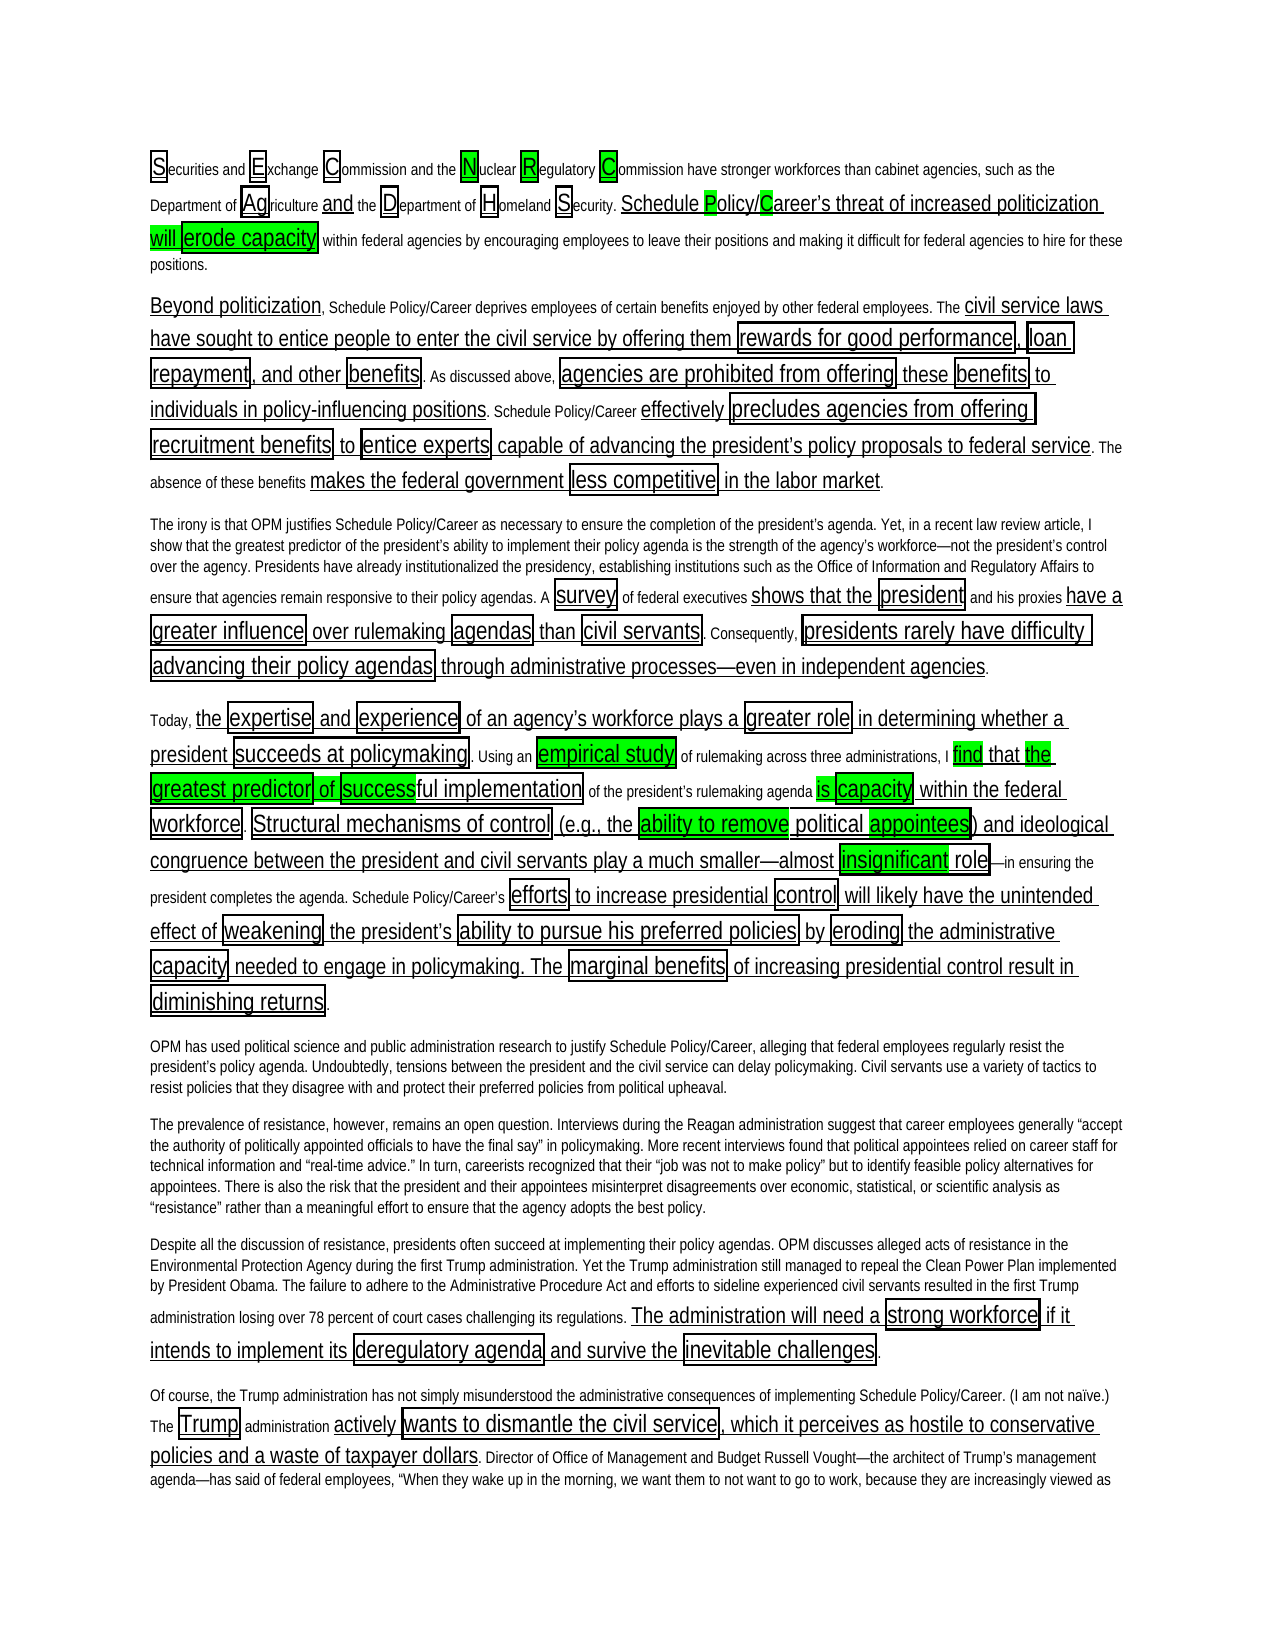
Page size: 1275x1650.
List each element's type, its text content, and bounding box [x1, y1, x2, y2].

text The prevalence of resistance, however, remains an open question. Interviews during the Reagan administration suggest that career employees generally “accept the authority of politically appointed officials to have the final say” in policymaking. More recent interviews found that political appointees relied on career staff for technical information and “real-time advice.” In turn, careerists recognized that their “job was not to make policy” but to identify feasible policy alternatives for appointees. There is also the risk that the president and their appointees misinterpret disagreements over economic, statistical, or scientific analysis as “resistance” rather than a meaningful effort to ensure that the agency adopts the best policy. [150, 1115, 1125, 1217]
text The irony is that OPM justifies Schedule Policy/Career as necessary to ensure the completion of the president’s agenda. Yet, in a recent law review article, I show that the greatest predictor of the president’s ability to implement their policy agenda is the strength of the agency’s workforce—not the president’s control over the agency. Presidents have already institutionalized the presidency, establishing institutions such as the Office of Information and Regulatory Affairs to ensure that agencies remain responsive to their policy agendas. A survey of federal executives shows that the president and his proxies have a greater influence over rulemaking agendas than civil servants. Consequently, presidents rarely have difficulty advancing their policy agendas through administrative processes—even in independent agencies. [150, 515, 1125, 682]
text Beyond politicization, Schedule Policy/Career deprives employees of certain benefits enjoyed by other federal employees. The civil service laws have sought to entice people to enter the civil service by offering them rewards for good performance, loan repayment, and other benefits. As discussed above, agencies are prohibited from offering these benefits to individuals in policy-influencing positions. Schedule Policy/Career effectively precludes agencies from offering recruitment benefits to entice experts capable of advancing the president’s policy proposals to federal service. The absence of these benefits makes the federal government less competitive in the labor market. [150, 292, 1125, 496]
text OPM has used political science and public administration research to justify Schedule Policy/Career, alleging that federal employees regularly resist the president’s policy agenda. Undoubtedly, tensions between the president and the civil service can delay policymaking. Civil servants use a variety of tactics to resist policies that they disagree with and protect their preferred policies from political upheaval. [150, 1036, 1125, 1097]
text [150, 150, 1125, 274]
text Despite all the discussion of resistance, presidents often succeed at implementing their policy agendas. OPM discusses alleged acts of resistance in the Environmental Protection Agency during the first Trump administration. Yet the Trump administration still managed to repeal the Clean Power Plan implemented by President Obama. The failure to adhere to the Administrative Procedure Act and efforts to sideline experienced civil servants resulted in the first Trump administration losing over 78 percent of court cases challenging its regulations. The administration will need a strong workforce if it intends to implement its deregulatory agenda and survive the inevitable challenges. [150, 1235, 1125, 1366]
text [150, 1385, 1125, 1489]
text Today, the expertise and experience of an agency’s workforce plays a greater role in determining whether a president succeeds at policymaking. Using an empirical study of rulemaking across three administrations, I find that the greatest predictor of successful implementation of the president’s rulemaking agenda is capacity within the federal workforce. Structural mechanisms of control (e.g., the ability to remove political appointees) and ideological congruence between the president and civil servants play a much smaller—almost insignificant role—in ensuring the president completes the agenda. Schedule Policy/Career’s efforts to increase presidential control will likely have the unintended effect of weakening the president’s ability to pursue his preferred policies by eroding the administrative capacity needed to engage in policymaking. The marginal benefits of increasing presidential control result in diminishing returns. [150, 701, 1125, 1017]
